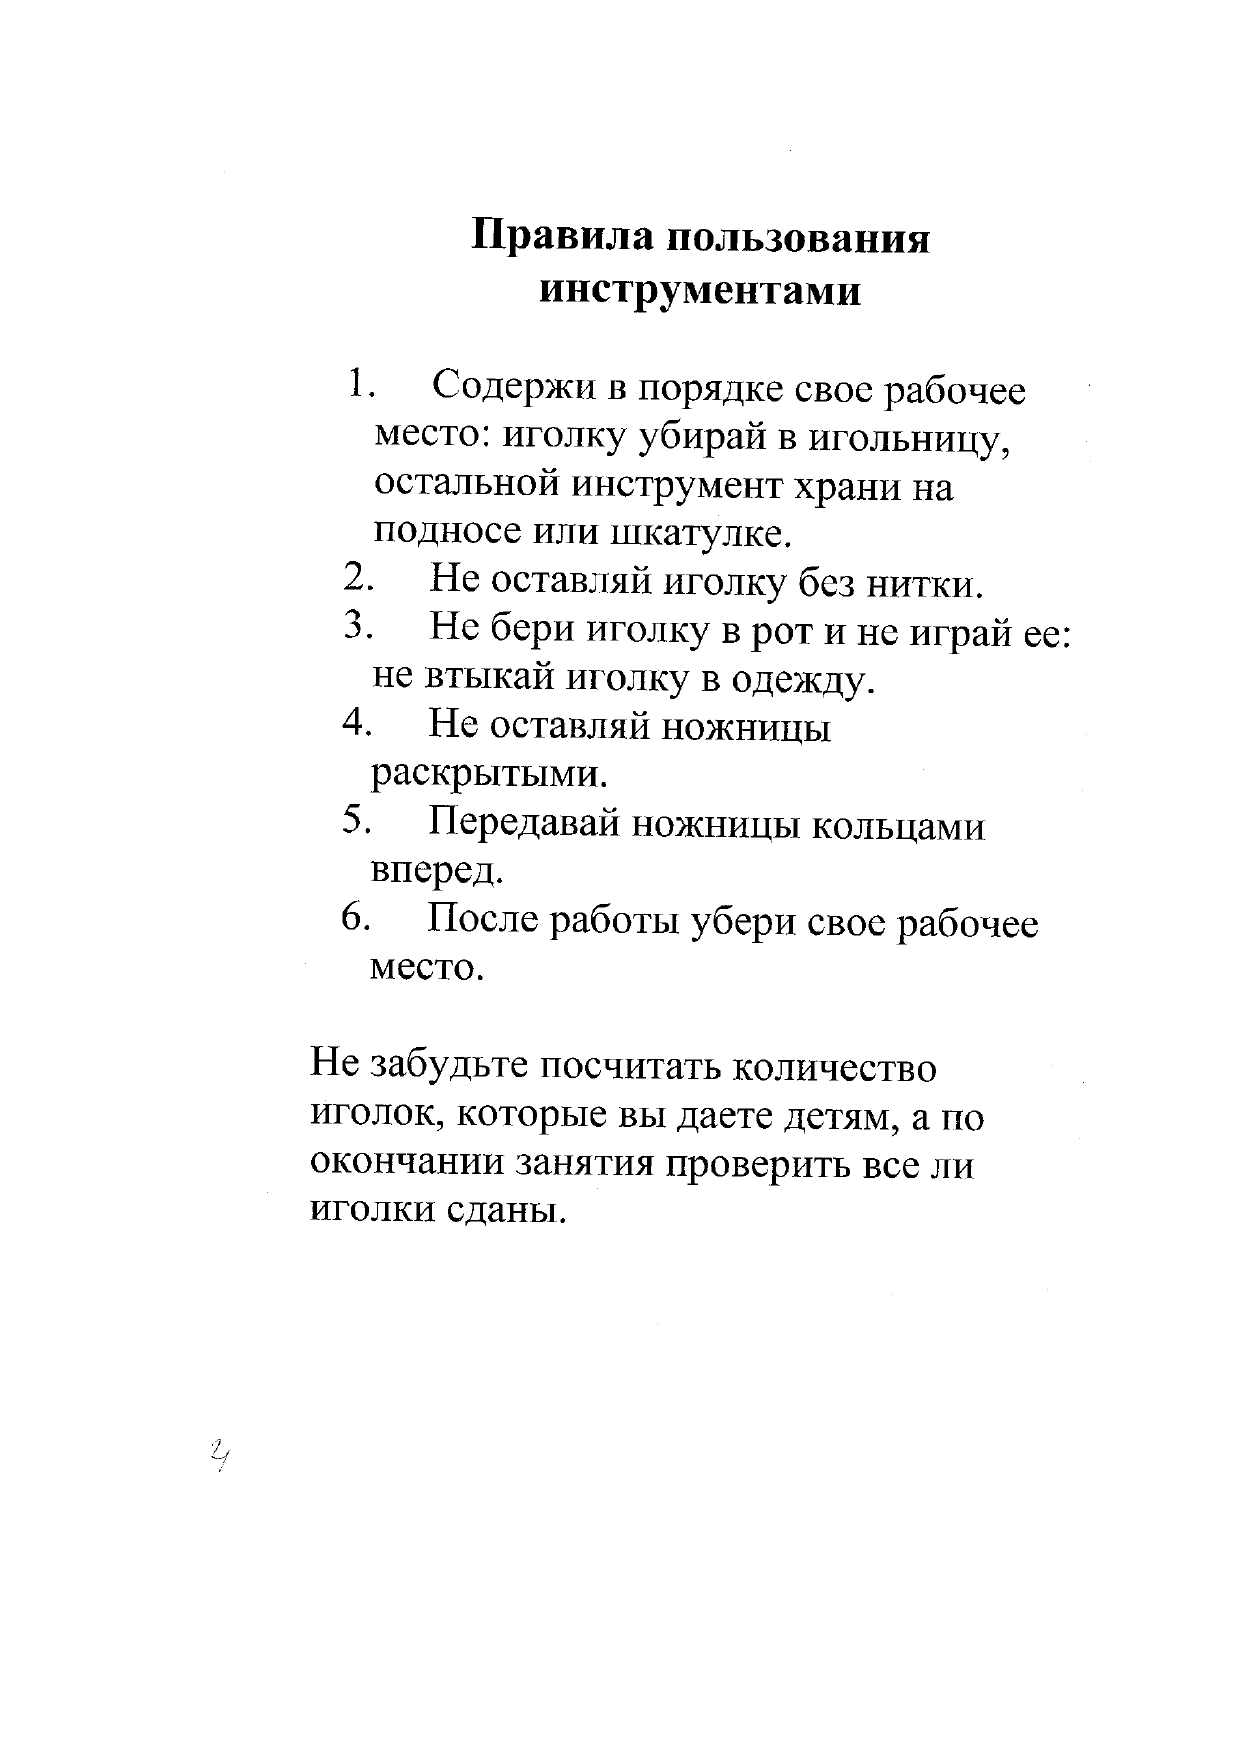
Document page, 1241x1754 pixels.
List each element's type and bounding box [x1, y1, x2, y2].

picture [177, 118, 1151, 1497]
